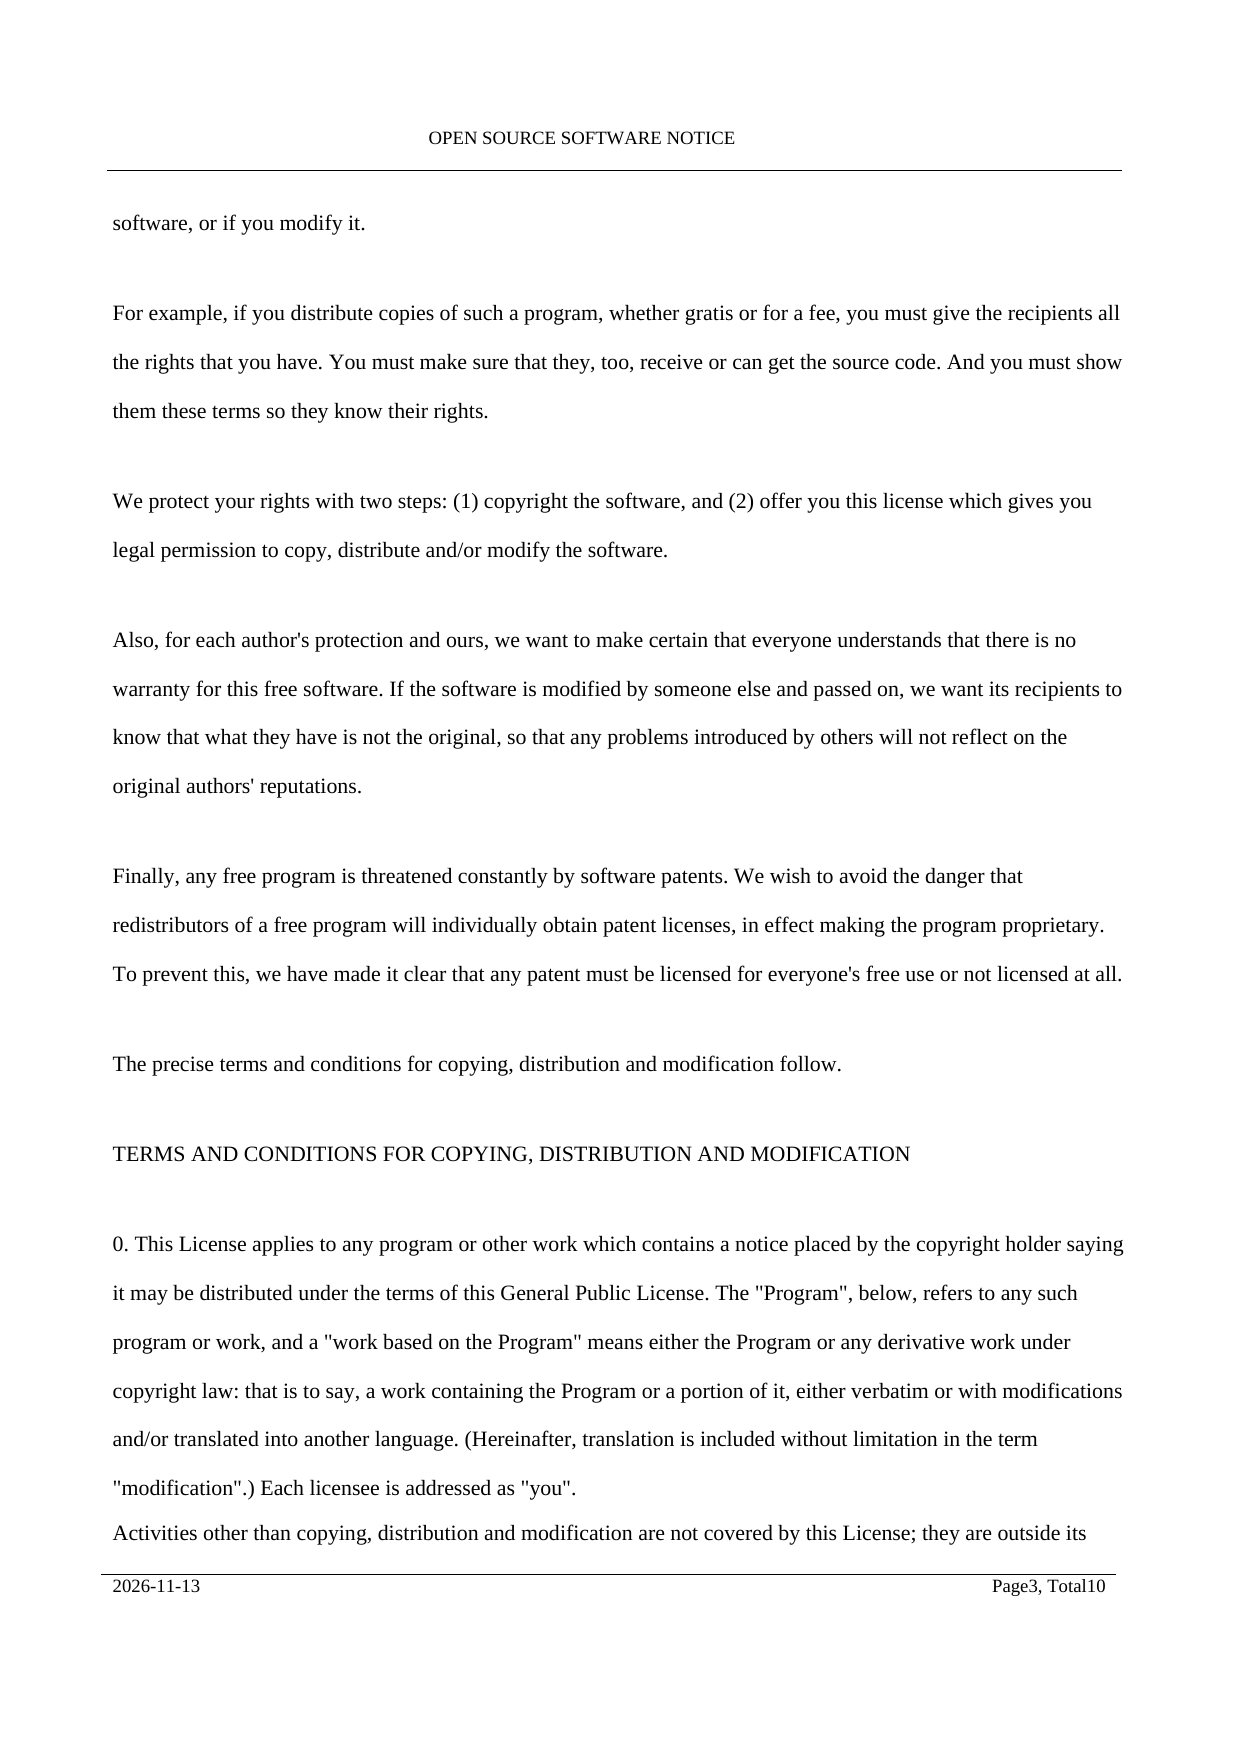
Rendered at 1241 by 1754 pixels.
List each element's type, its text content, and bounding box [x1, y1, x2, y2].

text For example, if you distribute copies of such a program, whether gratis or for a fee, you must give the recipients all the rights that you have. You must make sure that they, too, receive or can get the source code. And you must show them these terms so they know their rights. [112, 297, 1128, 427]
text TERMS AND CONDITIONS FOR COPYING, DISTRIBUTION AND MODIFICATION [112, 1138, 1128, 1170]
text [112, 1517, 1128, 1549]
text 0. This License applies to any program or other work which contains a notice placed by the copyright holder saying it may be distributed under the terms of this General Public License. The "Program", below, refers to any such program or work, and a "work based on the Program" means either the Program or any derivative work under copyright law: that is to say, a work containing the Program or a portion of it, either verbatim or with modifications and/or translated into another language. (Hereinafter, translation is included without limitation in the term "modification".) Each licensee is addressed as "you". [112, 1228, 1128, 1504]
text Finally, any free program is threatened constantly by software patents. We wish to avoid the danger that redistributors of a free program will individually obtain patent licenses, in effect making the program proprietary. To prevent this, we have made it clear that any patent must be licensed for everyone's free use or not licensed at all. [112, 860, 1128, 990]
text Also, for each author's protection and ours, we want to make certain that everyone understands that there is no warranty for this free software. If the software is modified by someone else and passed on, we want its recipients to know that what they have is not the original, so that any problems introduced by others will not reflect on the original authors' reputations. [112, 623, 1128, 802]
text We protect your rights with two steps: (1) copyright the software, and (2) offer you this license which gives you legal permission to copy, distribute and/or modify the software. [112, 484, 1128, 566]
text The precise terms and conditions for copying, distribution and modification follow. [112, 1047, 1128, 1080]
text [112, 206, 1128, 239]
